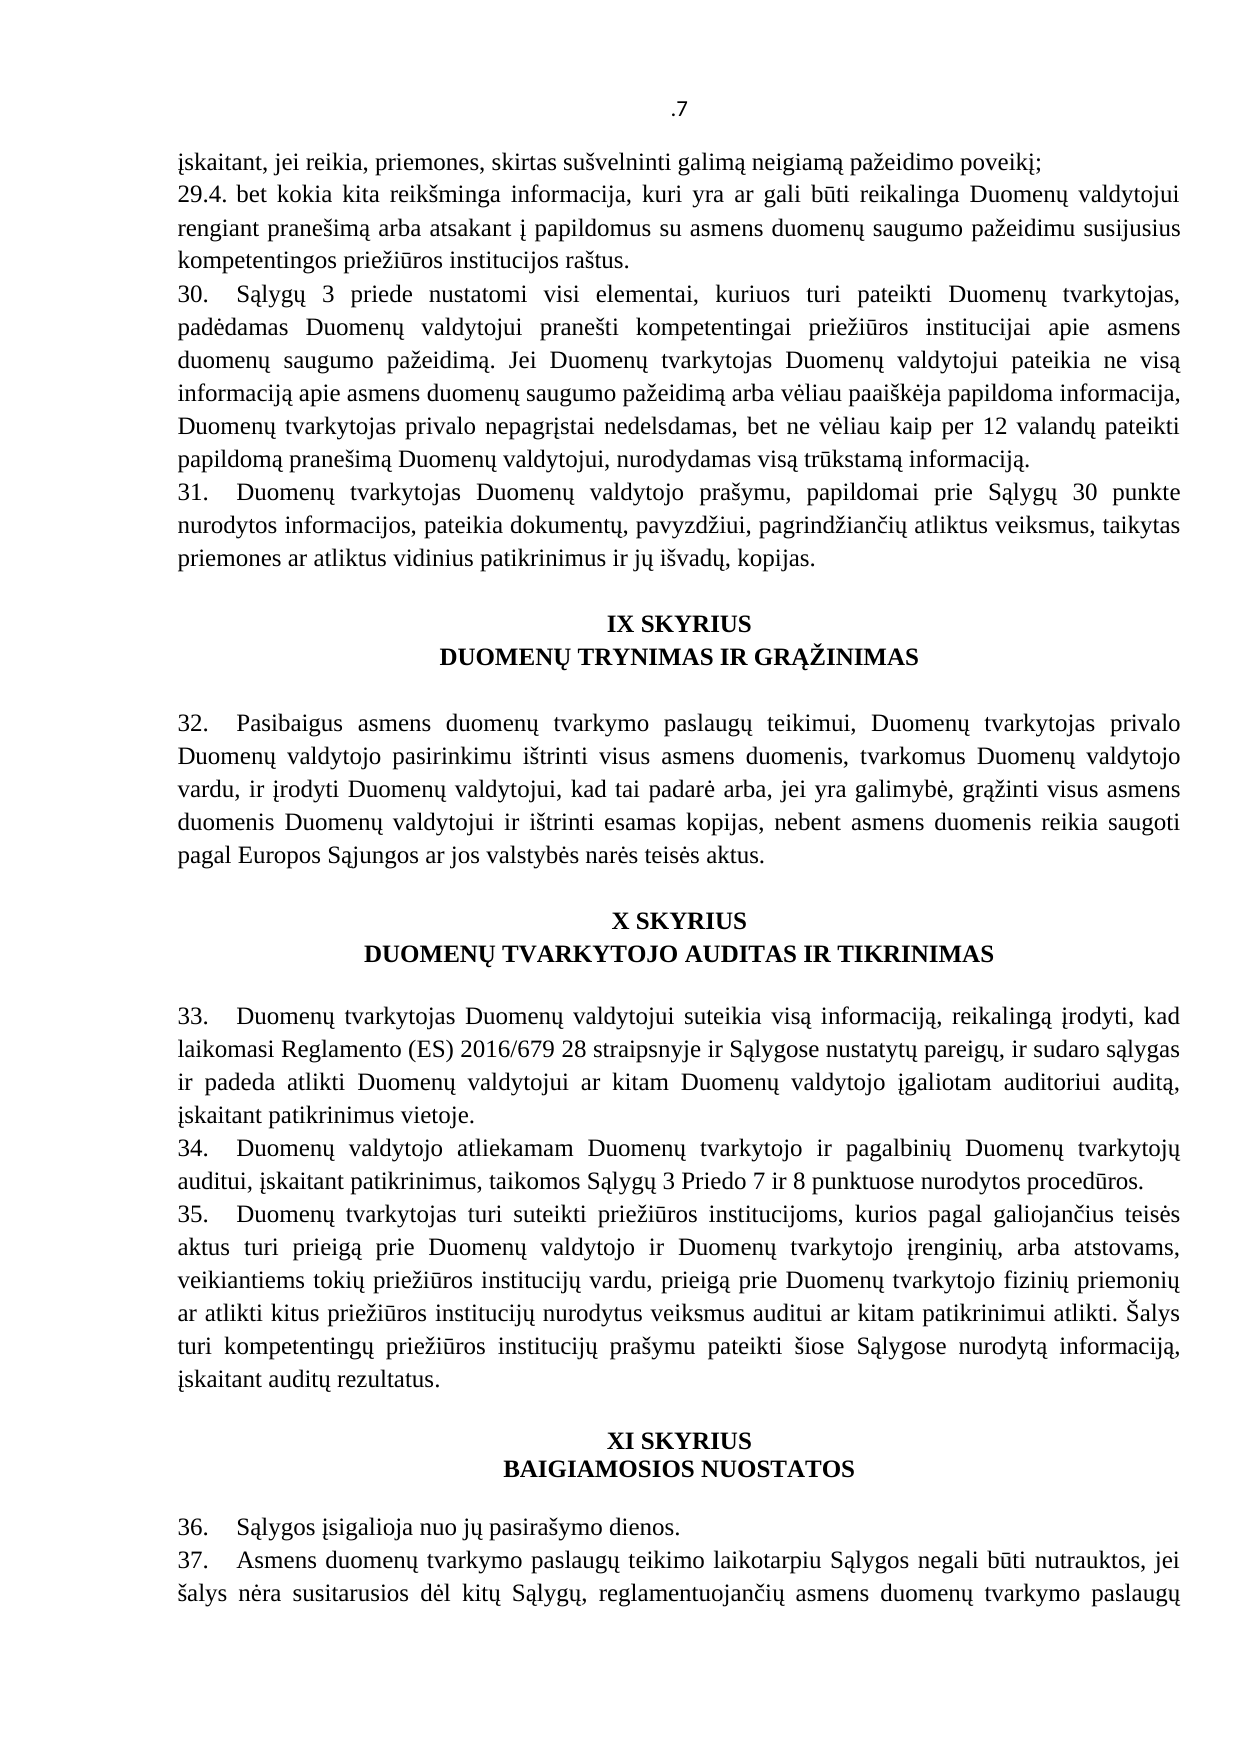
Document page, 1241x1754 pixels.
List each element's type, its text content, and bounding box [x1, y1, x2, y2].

text 32. Pasibaigus asmens duomenų tvarkymo paslaugų teikimui, Duomenų tvarkytojas privalo Duomenų valdytojo pasirinkimu ištrinti visus asmens duomenis, tvarkomus Duomenų valdytojo vardu, ir įrodyti Duomenų valdytojui, kad tai padarė arba, jei yra galimybė, grąžinti visus asmens duomenis Duomenų valdytojui ir ištrinti esamas kopijas, nebent asmens duomenis reikia saugoti pagal Europos Sąjungos ar jos valstybės narės teisės aktus. [177, 708, 1181, 869]
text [177, 1545, 1181, 1607]
text 36. Sąlygos įsigalioja nuo jų pasirašymo dienos. [177, 1512, 1181, 1541]
text 31. Duomenų tvarkytojas Duomenų valdytojo prašymu, papildomai prie Sąlygų 30 punkte nurodytos informacijos, pateikia dokumentų, pavyzdžiui, pagrindžiančių atliktus veiksmus, taikytas priemones ar atliktus vidinius patikrinimus ir jų išvadų, kopijas. [177, 477, 1181, 572]
text DUOMENŲ TVARKYTOJO AUDITAS IR TIKRINIMAS [177, 939, 1181, 968]
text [177, 147, 1181, 175]
text X SKYRIUS [177, 906, 1181, 935]
text 29.4. bet kokia kita reikšminga informacija, kuri yra ar gali būti reikalinga Duomenų valdytojui rengiant pranešimą arba atsakant į papildomus su asmens duomenų saugumo pažeidimu susijusius kompetentingos priežiūros institucijos raštus. [177, 179, 1181, 274]
text BAIGIAMOSIOS NUOSTATOS [177, 1454, 1181, 1483]
text 34. Duomenų valdytojo atliekamam Duomenų tvarkytojo ir pagalbinių Duomenų tvarkytojų auditui, įskaitant patikrinimus, taikomos Sąlygų 3 Priedo 7 ir 8 punktuose nurodytos procedūros. [177, 1133, 1181, 1195]
text 33. Duomenų tvarkytojas Duomenų valdytojui suteikia visą informaciją, reikalingą įrodyti, kad laikomasi Reglamento (ES) 2016/679 28 straipsnyje ir Sąlygose nustatytų pareigų, ir sudaro sąlygas ir padeda atlikti Duomenų valdytojui ar kitam Duomenų valdytojo įgaliotam auditoriui auditą, įskaitant patikrinimus vietoje. [177, 1001, 1181, 1129]
text 35. Duomenų tvarkytojas turi suteikti priežiūros institucijoms, kurios pagal galiojančius teisės aktus turi prieigą prie Duomenų valdytojo ir Duomenų tvarkytojo įrenginių, arba atstovams, veikiantiems tokių priežiūros institucijų vardu, prieigą prie Duomenų tvarkytojo fizinių priemonių ar atlikti kitus priežiūros institucijų nurodytus veiksmus auditui ar kitam patikrinimui atlikti. Šalys turi kompetentingų priežiūros institucijų prašymu pateikti šiose Sąlygose nurodytą informaciją, įskaitant auditų rezultatus. [177, 1199, 1181, 1393]
text IX SKYRIUS [177, 609, 1181, 638]
text 30. Sąlygų 3 priede nustatomi visi elementai, kuriuos turi pateikti Duomenų tvarkytojas, padėdamas Duomenų valdytojui pranešti kompetentingai priežiūros institucijai apie asmens duomenų saugumo pažeidimą. Jei Duomenų tvarkytojas Duomenų valdytojui pateikia ne visą informaciją apie asmens duomenų saugumo pažeidimą arba vėliau paaiškėja papildoma informacija, Duomenų tvarkytojas privalo nepagrįstai nedelsdamas, bet ne vėliau kaip per 12 valandų pateikti papildomą pranešimą Duomenų valdytojui, nurodydamas visą trūkstamą informaciją. [177, 279, 1181, 472]
text XI SKYRIUS [177, 1426, 1181, 1454]
text DUOMENŲ TRYNIMAS IR GRĄŽINIMAS [177, 642, 1181, 671]
